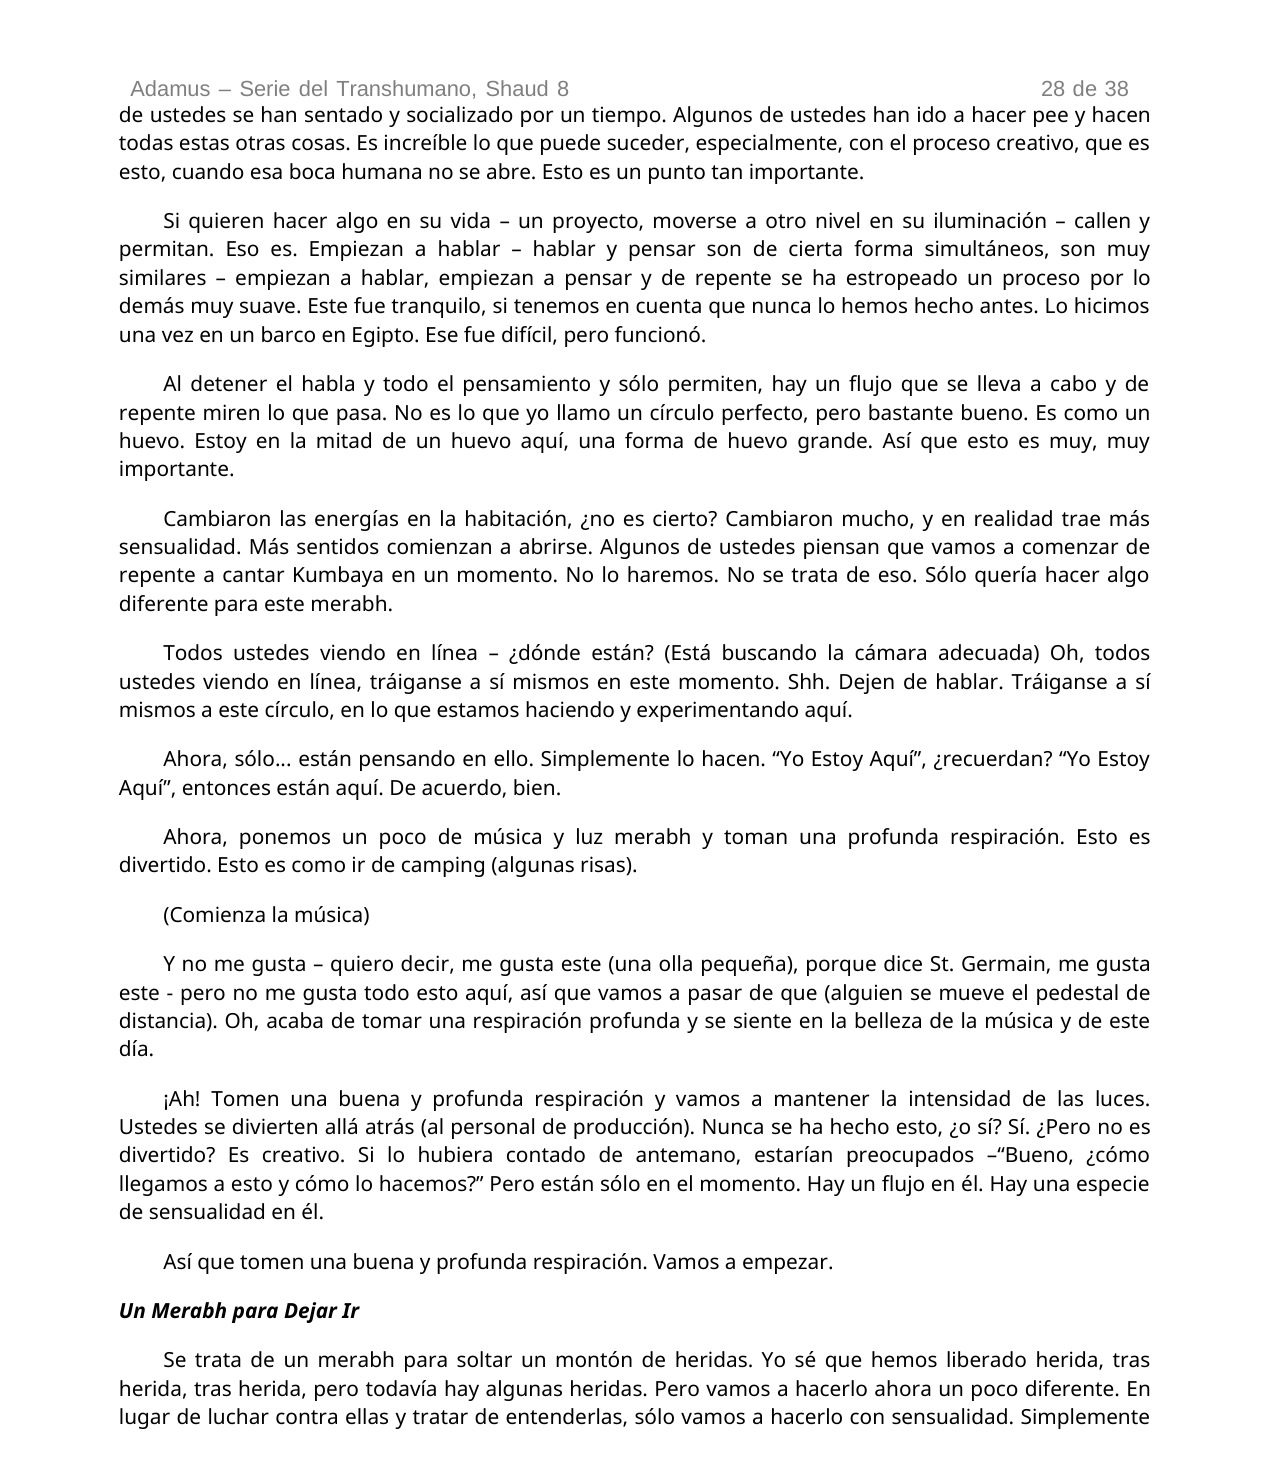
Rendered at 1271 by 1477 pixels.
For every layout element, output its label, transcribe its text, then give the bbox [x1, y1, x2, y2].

text Ahora, ponemos un poco de música y luz merabh y toman una profunda respiración. Esto es divertido. Esto es como ir de camping (algunas risas). [119, 822, 1152, 879]
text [119, 1345, 1152, 1431]
text Cambiaron las energías en la habitación, ¿no es cierto? Cambiaron mucho, y en realidad trae más sensualidad. Más sentidos comienzan a abrirse. Algunos de ustedes piensan que vamos a comenzar de repente a cantar Kumbaya en un momento. No lo haremos. No se trata de eso. Sólo quería hacer algo diferente para este merabh. [119, 504, 1152, 617]
text Un Merabh para Dejar Ir [119, 1296, 1152, 1324]
text (Comienza la música) [119, 900, 1152, 928]
text Así que tomen una buena y profunda respiración. Vamos a empezar. [119, 1247, 1152, 1275]
text Al detener el habla y todo el pensamiento y sólo permiten, hay un flujo que se lleva a cabo y de repente miren lo que pasa. No es lo que yo llamo un círculo perfecto, pero bastante bueno. Es como un huevo. Estoy en la mitad de un huevo aquí, una forma de huevo grande. Así que esto es muy, muy importante. [119, 369, 1152, 483]
text Ahora, sólo... están pensando en ello. Simplemente lo hacen. “Yo Estoy Aquí”, ¿recuerdan? “Yo Estoy Aquí”, entonces están aquí. De acuerdo, bien. [119, 744, 1152, 801]
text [119, 100, 1152, 185]
text Todos ustedes viendo en línea – ¿dónde están? (Está buscando la cámara adecuada) Oh, todos ustedes viendo en línea, tráiganse a sí mismos en este momento. Shh. Dejen de hablar. Tráiganse a sí mismos a este círculo, en lo que estamos haciendo y experimentando aquí. [119, 638, 1152, 724]
text Y no me gusta – quiero decir, me gusta este (una olla pequeña), porque dice St. Germain, me gusta este - pero no me gusta todo esto aquí, así que vamos a pasar de que (alguien se mueve el pedestal de distancia). Oh, acaba de tomar una respiración profunda y se siente en la belleza de la música y de este día. [119, 949, 1152, 1063]
text Si quieren hacer algo en su vida – un proyecto, moverse a otro nivel en su iluminación – callen y permitan. Eso es. Empiezan a hablar – hablar y pensar son de cierta forma simultáneos, son muy similares – empiezan a hablar, empiezan a pensar y de repente se ha estropeado un proceso por lo demás muy suave. Este fue tranquilo, si tenemos en cuenta que nunca lo hemos hecho antes. Lo hicimos una vez en un barco en Egipto. Ese fue difícil, pero funcionó. [119, 206, 1152, 348]
text ¡Ah! Tomen una buena y profunda respiración y vamos a mantener la intensidad de las luces. Ustedes se divierten allá atrás (al personal de producción). Nunca se ha hecho esto, ¿o sí? Sí. ¿Pero no es divertido? Es creativo. Si lo hubiera contado de antemano, estarían preocupados –“Bueno, ¿cómo llegamos a esto y cómo lo hacemos?” Pero están sólo en el momento. Hay un flujo en él. Hay una especie de sensualidad en él. [119, 1084, 1152, 1226]
